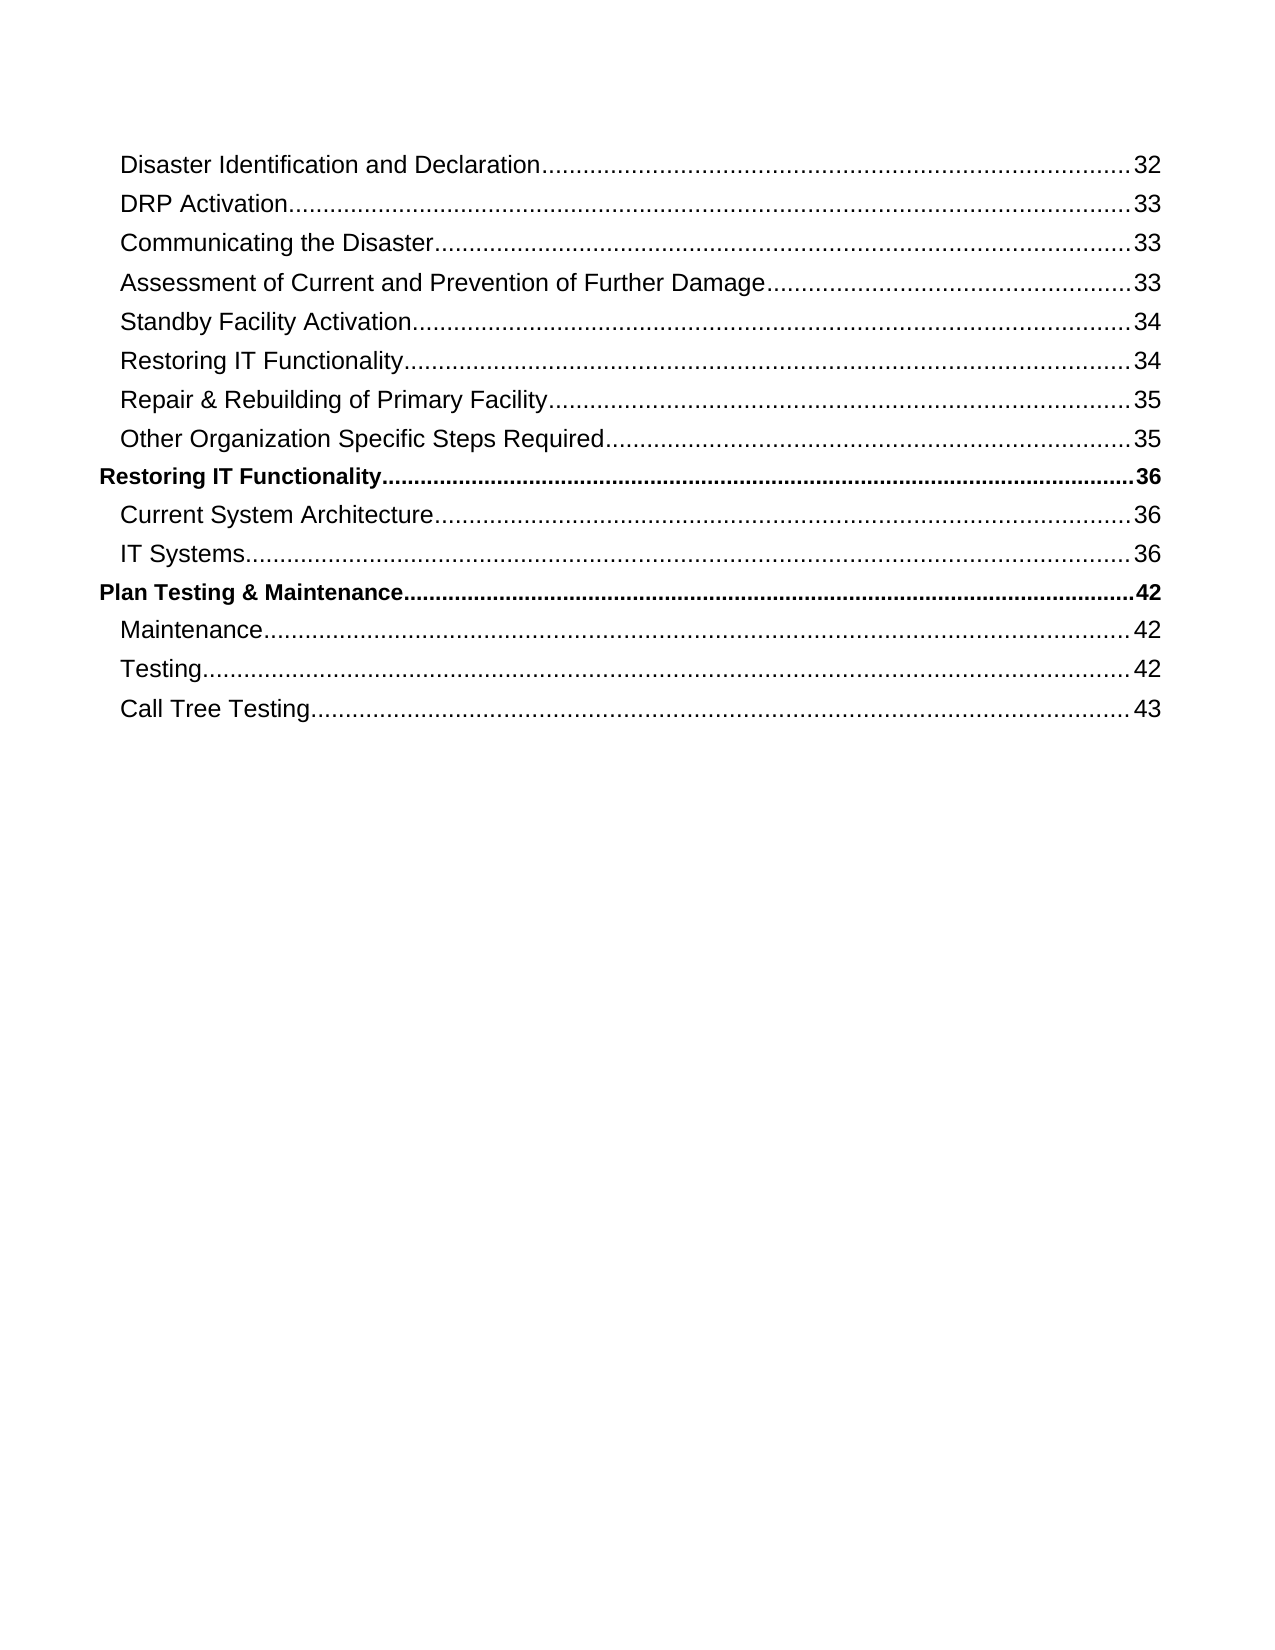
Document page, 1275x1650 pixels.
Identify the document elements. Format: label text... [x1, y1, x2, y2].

text Plan Testing & Maintenance 42 [99, 578, 1162, 605]
text Assessment of Current and Prevention of Further Damage 33 [120, 267, 1162, 296]
text Other Organization Specific Steps Required 35 [120, 424, 1162, 453]
text Maintenance 42 [120, 615, 1162, 644]
text Restoring IT Functionality 34 [120, 346, 1162, 374]
text Testing 42 [120, 654, 1162, 683]
text Current System Architecture 36 [120, 500, 1162, 529]
text Disaster Identification and Declaration 32 [120, 150, 1162, 179]
text Standby Facility Activation 34 [120, 307, 1162, 335]
text Communicating the Disaster 33 [120, 228, 1162, 257]
text IT Systems 36 [120, 539, 1162, 568]
text Repair & Rebuilding of Primary Facility 35 [120, 385, 1162, 414]
text Call Tree Testing 43 [120, 693, 1162, 722]
text Restoring IT Functionality 36 [99, 463, 1162, 490]
text DRP Activation 33 [120, 189, 1162, 218]
